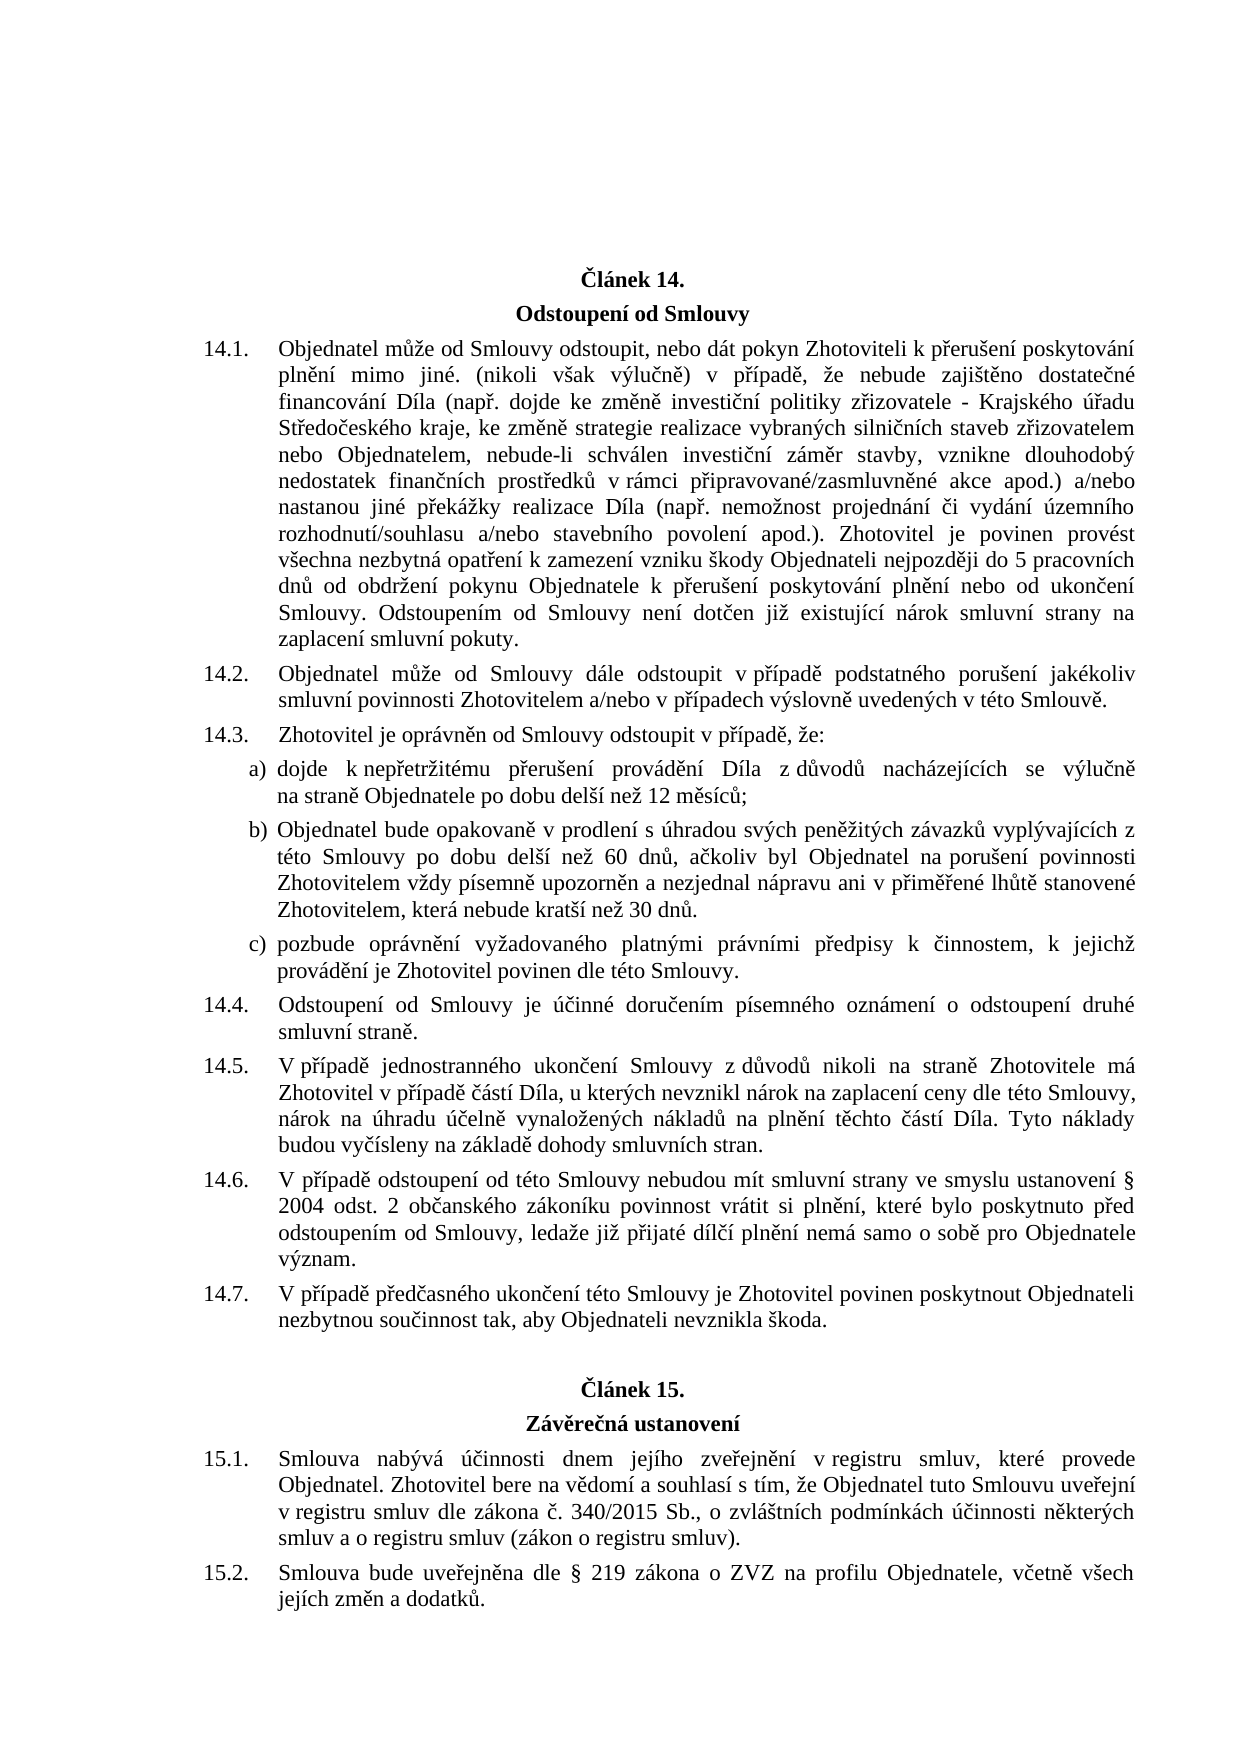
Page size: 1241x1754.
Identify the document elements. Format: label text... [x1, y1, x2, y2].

text V případě jednostranného ukončení Smlouvy z důvodů nikoli na straně Zhotovitele má Zhotovitel v případě částí Díla, u kterých nevznikl nárok na zaplacení ceny dle této Smlouvy, nárok na úhradu účelně vynaložených nákladů na plnění těchto částí Díla. Tyto náklady budou vyčísleny na základě dohody smluvních stran. [203, 1052, 1136, 1158]
text Odstoupení od Smlouvy [129, 301, 1136, 327]
list pozbude oprávnění vyžadovaného platnými právními předpisy k činnostem, k jejichž provádění je Zhotovitel povinen dle této Smlouvy. [248, 930, 1136, 983]
text V případě odstoupení od této Smlouvy nebudou mít smluvní strany ve smyslu ustanovení § 2004 odst. 2 občanského zákoníku povinnost vrátit si plnění, které bylo poskytnuto před odstoupením od Smlouvy, ledaže již přijaté dílčí plnění nemá samo o sobě pro Objednatele význam. [203, 1166, 1136, 1272]
list Objednatel bude opakovaně v prodlení s úhradou svých peněžitých závazků vyplývajících z této Smlouvy po dobu delší než 60 dnů, ačkoliv byl Objednatel na porušení povinnosti Zhotovitelem vždy písemně upozorněn a nezjednal nápravu ani v přiměřené lhůtě stanovené Zhotovitelem, která nebude kratší než 30 dnů. [248, 817, 1136, 922]
list Objednatel může od Smlouvy odstoupit, nebo dát pokyn Zhotoviteli k přerušení poskytování plnění mimo jiné. (nikoli však výlučně) v případě, že nebude zajištěno dostatečné financování Díla (např. dojde ke změně investiční politiky zřizovatele - Krajského úřadu Středočeského kraje, ke změně strategie realizace vybraných silničních staveb zřizovatelem nebo Objednatelem, nebude-li schválen investiční záměr stavby, vznikne dlouhodobý nedostatek finančních prostředků v rámci připravované/zasmluvněné akce apod.) a/nebo nastanou jiné překážky realizace Díla (např. nemožnost projednání či vydání územního rozhodnutí/souhlasu a/nebo stavebního povolení apod.). Zhotovitel je povinen provést všechna nezbytná opatření k zamezení vzniku škody Objednateli nejpozději do 5 pracovních dnů od obdržení pokynu Objednatele k přerušení poskytování plnění nebo od ukončení Smlouvy. Odstoupením od Smlouvy není dotčen již existující nárok smluvní strany na zaplacení smluvní pokuty. [203, 335, 1136, 651]
list Objednatel může od Smlouvy dále odstoupit v případě podstatného porušení jakékoliv smluvní povinnosti Zhotovitelem a/nebo v případech výslovně uvedených v této Smlouvě. [203, 660, 1136, 712]
list dojde k nepřetržitému přerušení provádění Díla z důvodů nacházejících se výlučně na straně Objednatele po dobu delší než 12 měsíců; [248, 756, 1136, 808]
list Zhotovitel je oprávněn od Smlouvy odstoupit v případě, že: [203, 721, 1136, 747]
text Závěrečná ustanovení [129, 1410, 1136, 1437]
list Smlouva nabývá účinnosti dnem jejího zveřejnění v registru smluv, které provede Objednatel. Zhotovitel bere na vědomí a souhlasí s tím, že Objednatel tuto Smlouvu uveřejní v registru smluv dle zákona č. 340/2015 Sb., o zvláštních podmínkách účinnosti některých smluv a o registru smluv (zákon o registru smluv). [203, 1445, 1136, 1550]
text Odstoupení od Smlouvy je účinné doručením písemného oznámení o odstoupení druhé smluvní straně. [203, 991, 1136, 1044]
list Smlouva bude uveřejněna dle § 219 zákona o ZVZ na profilu Objednatele, včetně všech jejích změn a dodatků. [203, 1559, 1136, 1611]
text V případě předčasného ukončení této Smlouvy je Zhotovitel povinen poskytnout Objednateli nezbytnou součinnost tak, aby Objednateli nevznikla škoda. [203, 1280, 1136, 1333]
